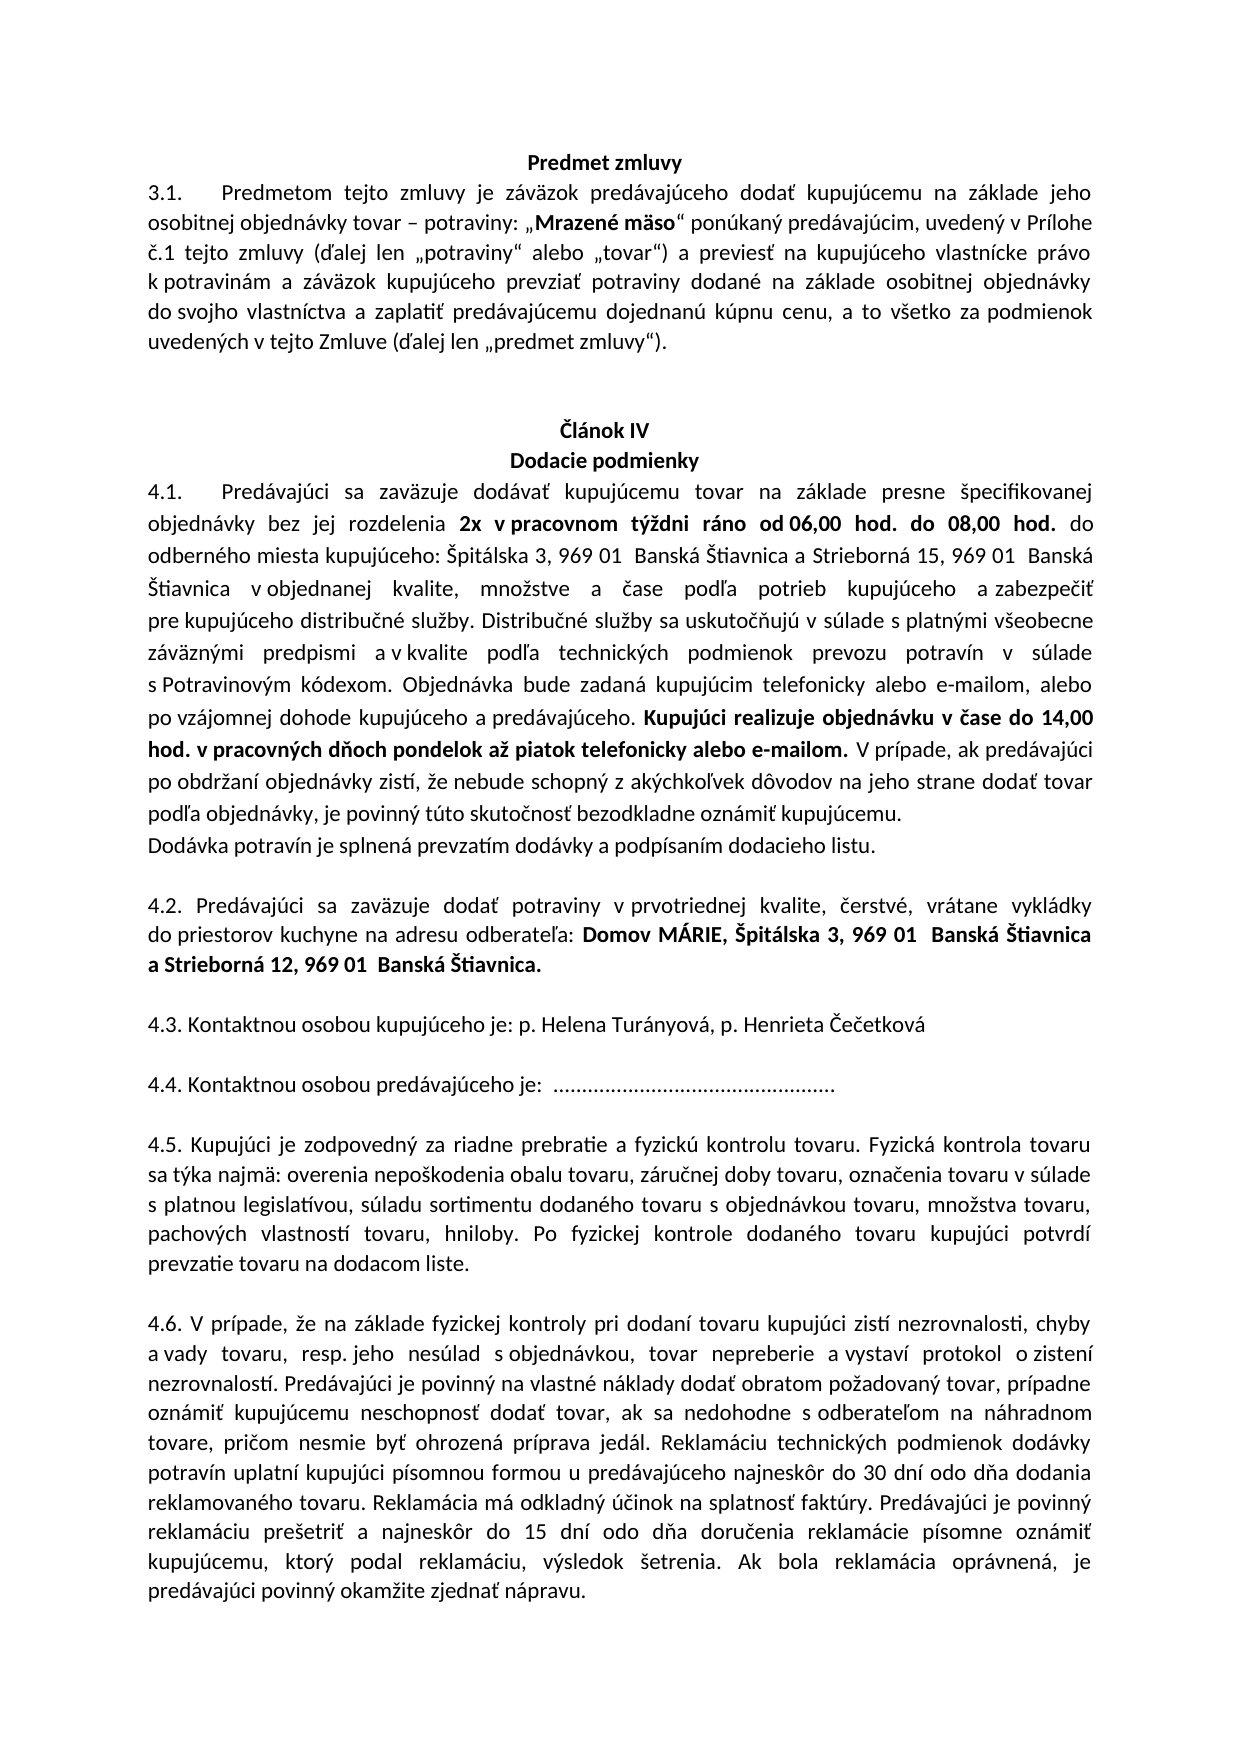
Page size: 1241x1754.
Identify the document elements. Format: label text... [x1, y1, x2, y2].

list 4.5. Kupujúci je zodpovedný za riadne prebratie a fyzickú kontrolu tovaru. Fyzická kontrola tovaru sa týka najmä: overenia nepoškodenia obalu tovaru, záručnej doby tovaru, označenia tovaru v súlade s platnou legislatívou, súladu sortimentu dodaného tovaru s objednávkou tovaru, množstva tovaru, pachových vlastností tovaru, hniloby. Po fyzickej kontrole dodaného tovaru kupujúci potvrdí prevzatie tovaru na dodacom liste. [148, 1130, 1093, 1277]
list 4.4. Kontaktnou osobou predávajúceho je: ................................................. [148, 1070, 1093, 1098]
list 4.6. V prípade, že na základe fyzickej kontroly pri dodaní tovaru kupujúci zistí nezrovnalosti, chyby a vady tovaru, resp. jeho nesúlad s objednávkou, tovar nepreberie a vystaví protokol o zistení nezrovnalostí. Predávajúci je povinný na vlastné náklady dodať obratom požadovaný tovar, prípadne oznámiť kupujúcemu neschopnosť dodať tovar, ak sa nedohodne s odberateľom na náhradnom tovare, pričom nesmie byť ohrozená príprava jedál. Reklamáciu technických podmienok dodávky potravín uplatní kupujúci písomnou formou u predávajúceho najneskôr do 30 dní odo dňa dodania reklamovaného tovaru. Reklamácia má odkladný účinok na splatnosť faktúry. Predávajúci je povinný reklamáciu prešetriť a najneskôr do 15 dní odo dňa doručenia reklamácie písomne oznámiť kupujúcemu, ktorý podal reklamáciu, výsledok šetrenia. Ak bola reklamácia oprávnená, je predávajúci povinný okamžite zjednať nápravu. [148, 1309, 1093, 1605]
list Dodávka potravín je splnená prevzatím dodávky a podpísaním dodacieho listu. [148, 831, 1093, 859]
list 4.2. Predávajúci sa zaväzuje dodať potraviny v prvotriednej kvalite, čerstvé, vrátane vykládky do priestorov kuchyne na adresu odberateľa: Domov MÁRIE, Špitálska 3, 969 01 Banská Štiavnica a Strieborná 12, 969 01 Banská Štiavnica. [148, 891, 1093, 978]
list 4.3. Kontaktnou osobou kupujúceho je: p. Helena Turányová, p. Henrieta Čečetková [148, 1011, 1093, 1038]
list Článok IV [147, 416, 1063, 444]
list Dodacie podmienky [147, 447, 1063, 474]
list Predmet zmluvy [147, 148, 1063, 176]
list Predmetom tejto zmluvy je záväzok predávajúceho dodať kupujúcemu na základe jeho osobitnej objednávky tovar – potraviny: „Mrazené mäso“ ponúkaný predávajúcim, uvedený v Prílohe č.1 tejto zmluvy (ďalej len „potraviny“ alebo „tovar“) a previesť na kupujúceho vlastnícke právo k potravinám a záväzok kupujúceho prevziať potraviny dodané na základe osobitnej objednávky do svojho vlastníctva a zaplatiť predávajúcemu dojednanú kúpnu cenu, a to všetko za podmienok uvedených v tejto Zmluve (ďalej len „predmet zmluvy“). [148, 178, 1093, 355]
list Predávajúci sa zaväzuje dodávať kupujúcemu tovar na základe presne špecifikovanej objednávky bez jej rozdelenia 2x v pracovnom týždni ráno od 06,00 hod. do 08,00 hod. do odberného miesta kupujúceho: Špitálska 3, 969 01 Banská Štiavnica a Strieborná 15, 969 01 Banská Štiavnica v objednanej kvalite, množstve a čase podľa potrieb kupujúceho a zabezpečiť pre kupujúceho distribučné služby. Distribučné služby sa uskutočňujú v súlade s platnými všeobecne záväznými predpismi a v kvalite podľa technických podmienok prevozu potravín v súlade s Potravinovým kódexom. Objednávka bude zadaná kupujúcim telefonicky alebo e-mailom, alebo po vzájomnej dohode kupujúceho a predávajúceho. Kupujúci realizuje objednávku v čase do 14,00 hod. v pracovných dňoch pondelok až piatok telefonicky alebo e-mailom. V prípade, ak predávajúci po obdržaní objednávky zistí, že nebude schopný z akýchkoľvek dôvodov na jeho strane dodať tovar podľa objednávky, je povinný túto skutočnosť bezodkladne oznámiť kupujúcemu. [148, 477, 1094, 827]
